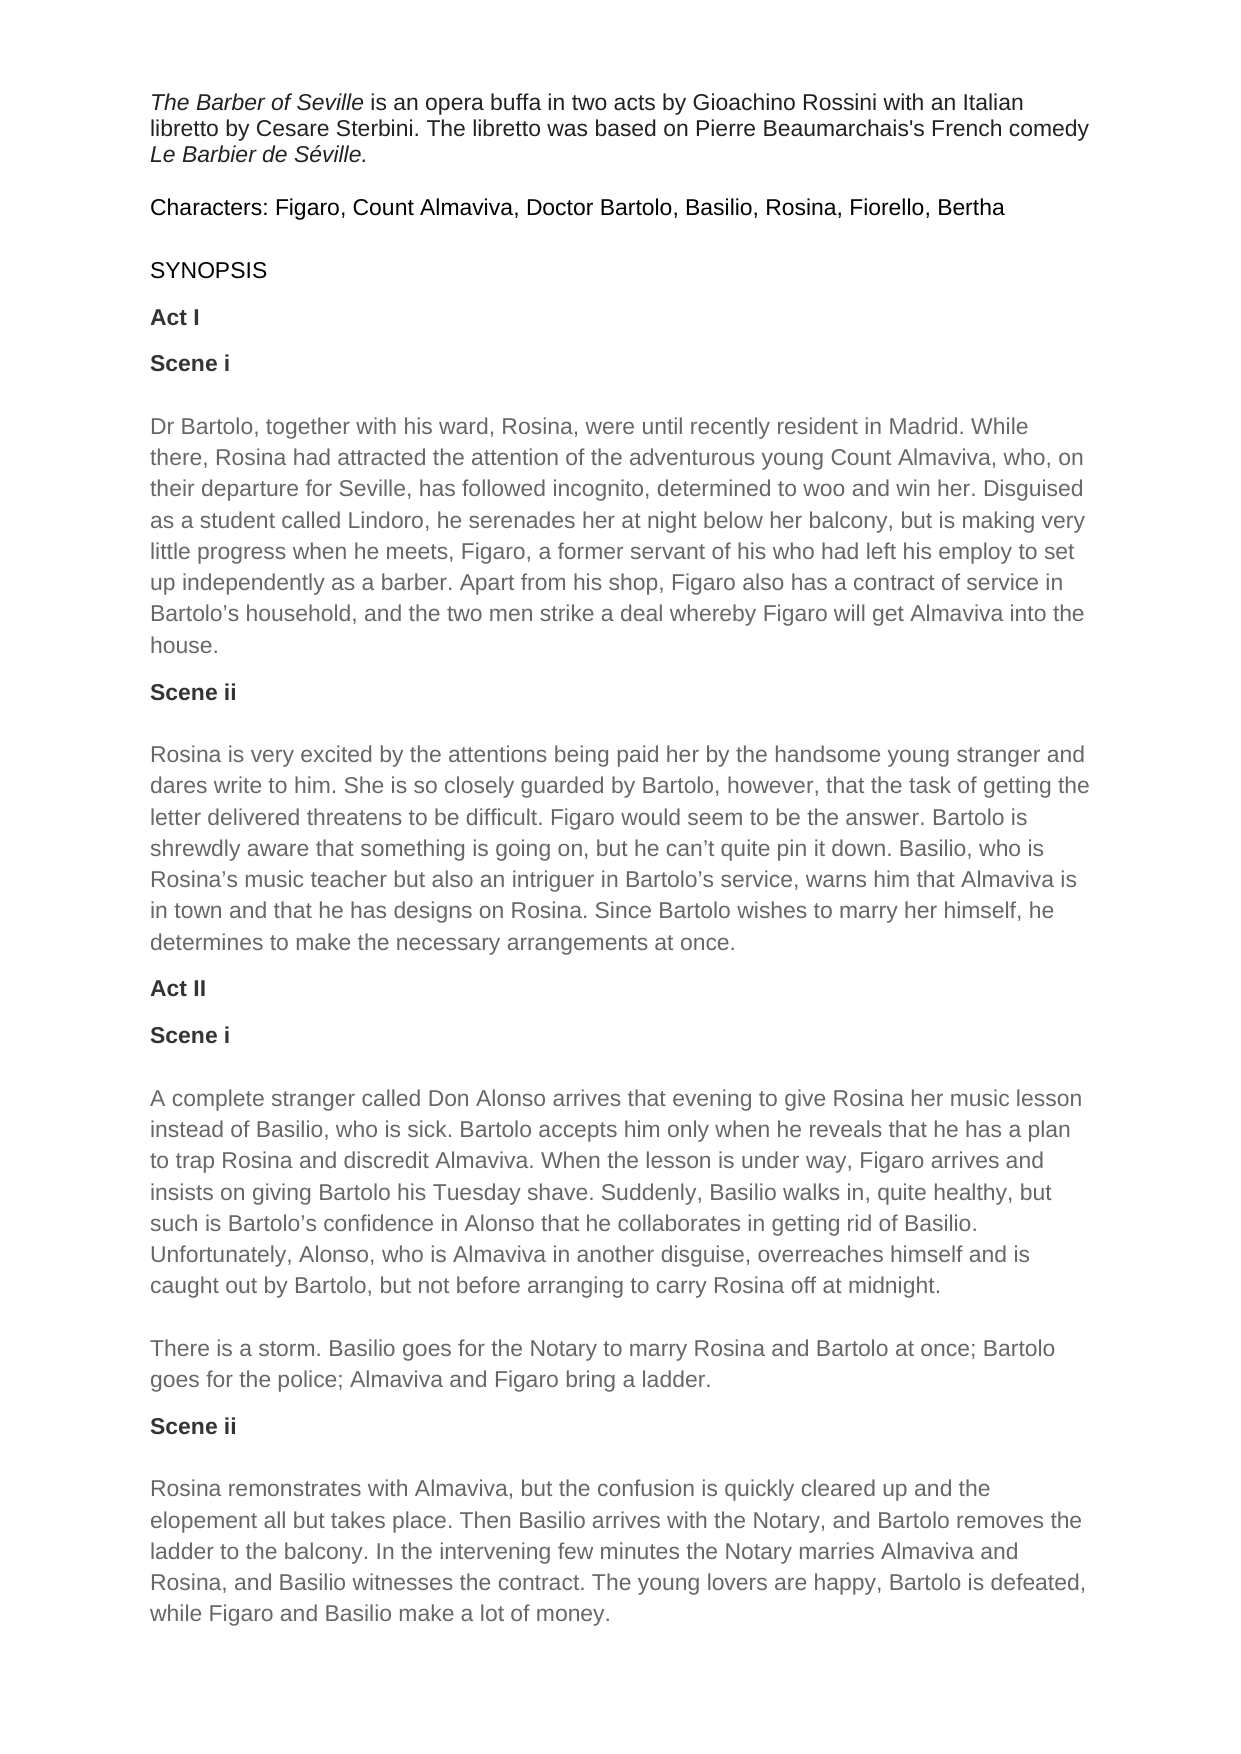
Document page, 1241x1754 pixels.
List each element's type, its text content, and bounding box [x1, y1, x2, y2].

text Dr Bartolo, together with his ward, Rosina, were until recently resident in Madrid. While there, Rosina had attracted the attention of the adventurous young Count Almaviva, who, on their departure for Seville, has followed incognito, determined to woo and win her. Disguised as a student called Lindoro, he serenades her at night below her balcony, but is making very little progress when he meets, Figaro, a former servant of his who had left his employ to set up independently as a barber. Apart from his shop, Figaro also has a contract of service in Bartolo’s household, and the two men strike a deal whereby Figaro will get Almaviva into the house. [150, 408, 1090, 658]
text Scene ii [150, 1408, 1090, 1439]
text A complete stranger called Don Alonso arrives that evening to give Rosina her music lesson instead of Basilio, who is sick. Bartolo accepts him only when he reveals that he has a plan to trap Rosina and discredit Almaviva. When the lesson is under way, Figaro arrives and insists on giving Bartolo his Tuesday shave. Suddenly, Basilio walks in, quite healthy, but such is Bartolo’s confidence in Alonso that he collaborates in getting rid of Basilio. Unfortunately, Alonso, who is Almaviva in another disguise, overreaches himself and is caught out by Bartolo, but not before arranging to carry Rosina off at midnight. [150, 1080, 1090, 1298]
text Scene i [150, 345, 1090, 377]
text Act II [150, 970, 1090, 1002]
text The Barber of Seville is an opera buffa in two acts by Gioachino Rossini with an Italian libretto by Cesare Sterbini. The libretto was based on Pierre Beaumarchais's French comedy Le Barbier de Séville. [150, 89, 1090, 168]
text Rosina remonstrates with Almaviva, but the confusion is quickly cleared up and the elopement all but takes place. Then Basilio arrives with the Notary, and Bartolo removes the ladder to the balcony. In the intervening few minutes the Notary marries Almaviva and Rosina, and Basilio witnesses the contract. The young lovers are happy, Bartolo is defeated, while Figaro and Basilio make a lot of money. [150, 1470, 1090, 1627]
text Characters: Figaro, Count Almaviva, Doctor Bartolo, Basilio, Rosina, Fiorello, Bertha [150, 194, 1090, 220]
text Scene i [150, 1017, 1090, 1048]
text Act I [150, 298, 1090, 330]
text There is a storm. Basilio goes for the Notary to marry Rosina and Bartolo at once; Bartolo goes for the police; Almaviva and Figaro bring a ladder. [150, 1330, 1090, 1392]
text Scene ii [150, 673, 1090, 705]
text Synopsis [150, 252, 1090, 283]
text Rosina is very excited by the attentions being paid her by the handsome young stranger and dares write to him. She is so closely guarded by Bartolo, however, that the task of getting the letter delivered threatens to be difficult. Figaro would seem to be the answer. Bartolo is shrewdly aware that something is going on, but he can’t quite pin it down. Basilio, who is Rosina’s music teacher but also an intriguer in Bartolo’s service, warns him that Almaviva is in town and that he has designs on Rosina. Since Bartolo wishes to marry her himself, he determines to make the necessary arrangements at once. [150, 736, 1090, 955]
